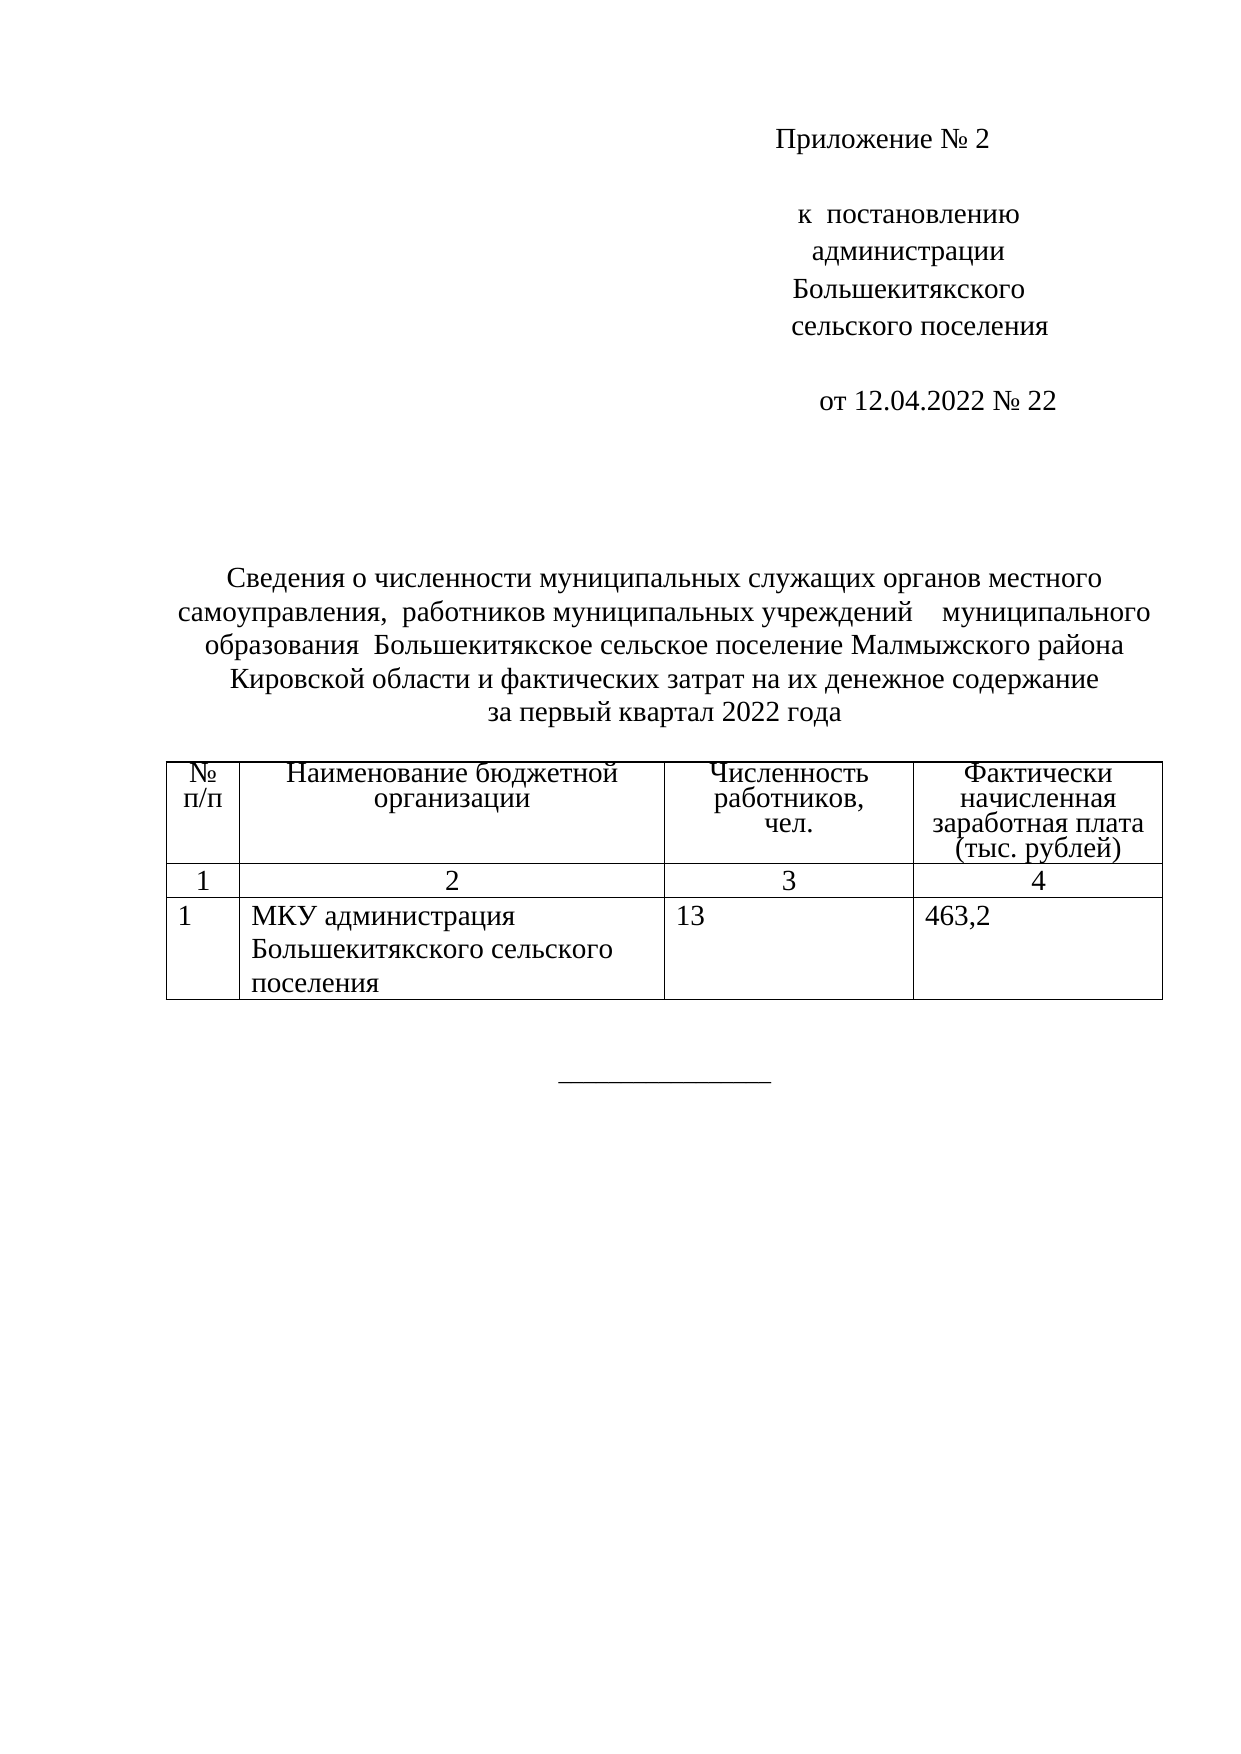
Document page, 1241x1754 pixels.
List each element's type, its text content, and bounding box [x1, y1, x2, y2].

text Приложение № 2 [177, 118, 1152, 156]
table_header Наименование бюджетной организации [240, 763, 664, 862]
table_header Численность работников, чел. [665, 763, 913, 862]
text Сведения о численности муниципальных служащих органов местного самоуправления, работников муниципальных учреждений муниципального образования Большекитякское сельское поселение Малмыжского района Кировской области и фактических затрат на их денежное содержание [177, 560, 1152, 694]
table_header Фактически начисленная заработная плата (тыс. рублей) [914, 763, 1162, 862]
table_cell МКУ администрация Большекитякского сельского поселения [240, 898, 664, 999]
table_header № п/п [167, 763, 239, 862]
text _________________ [177, 1057, 1152, 1086]
table_cell 3 [665, 864, 913, 897]
text Большекитякского [177, 268, 1152, 306]
table_cell 4 [914, 864, 1162, 897]
table_cell 1 [167, 864, 239, 897]
text сельского поселения [177, 306, 1152, 343]
text за первый квартал 2022 года [177, 694, 1152, 728]
table_cell 2 [240, 864, 664, 897]
text администрации [177, 231, 1152, 268]
table_cell 13 [665, 898, 913, 999]
text от 12.04.2022 № 22 [177, 381, 1152, 418]
table_cell 463,2 [914, 898, 1162, 999]
table_cell 1 [167, 898, 239, 999]
text к постановлению [177, 193, 1152, 231]
